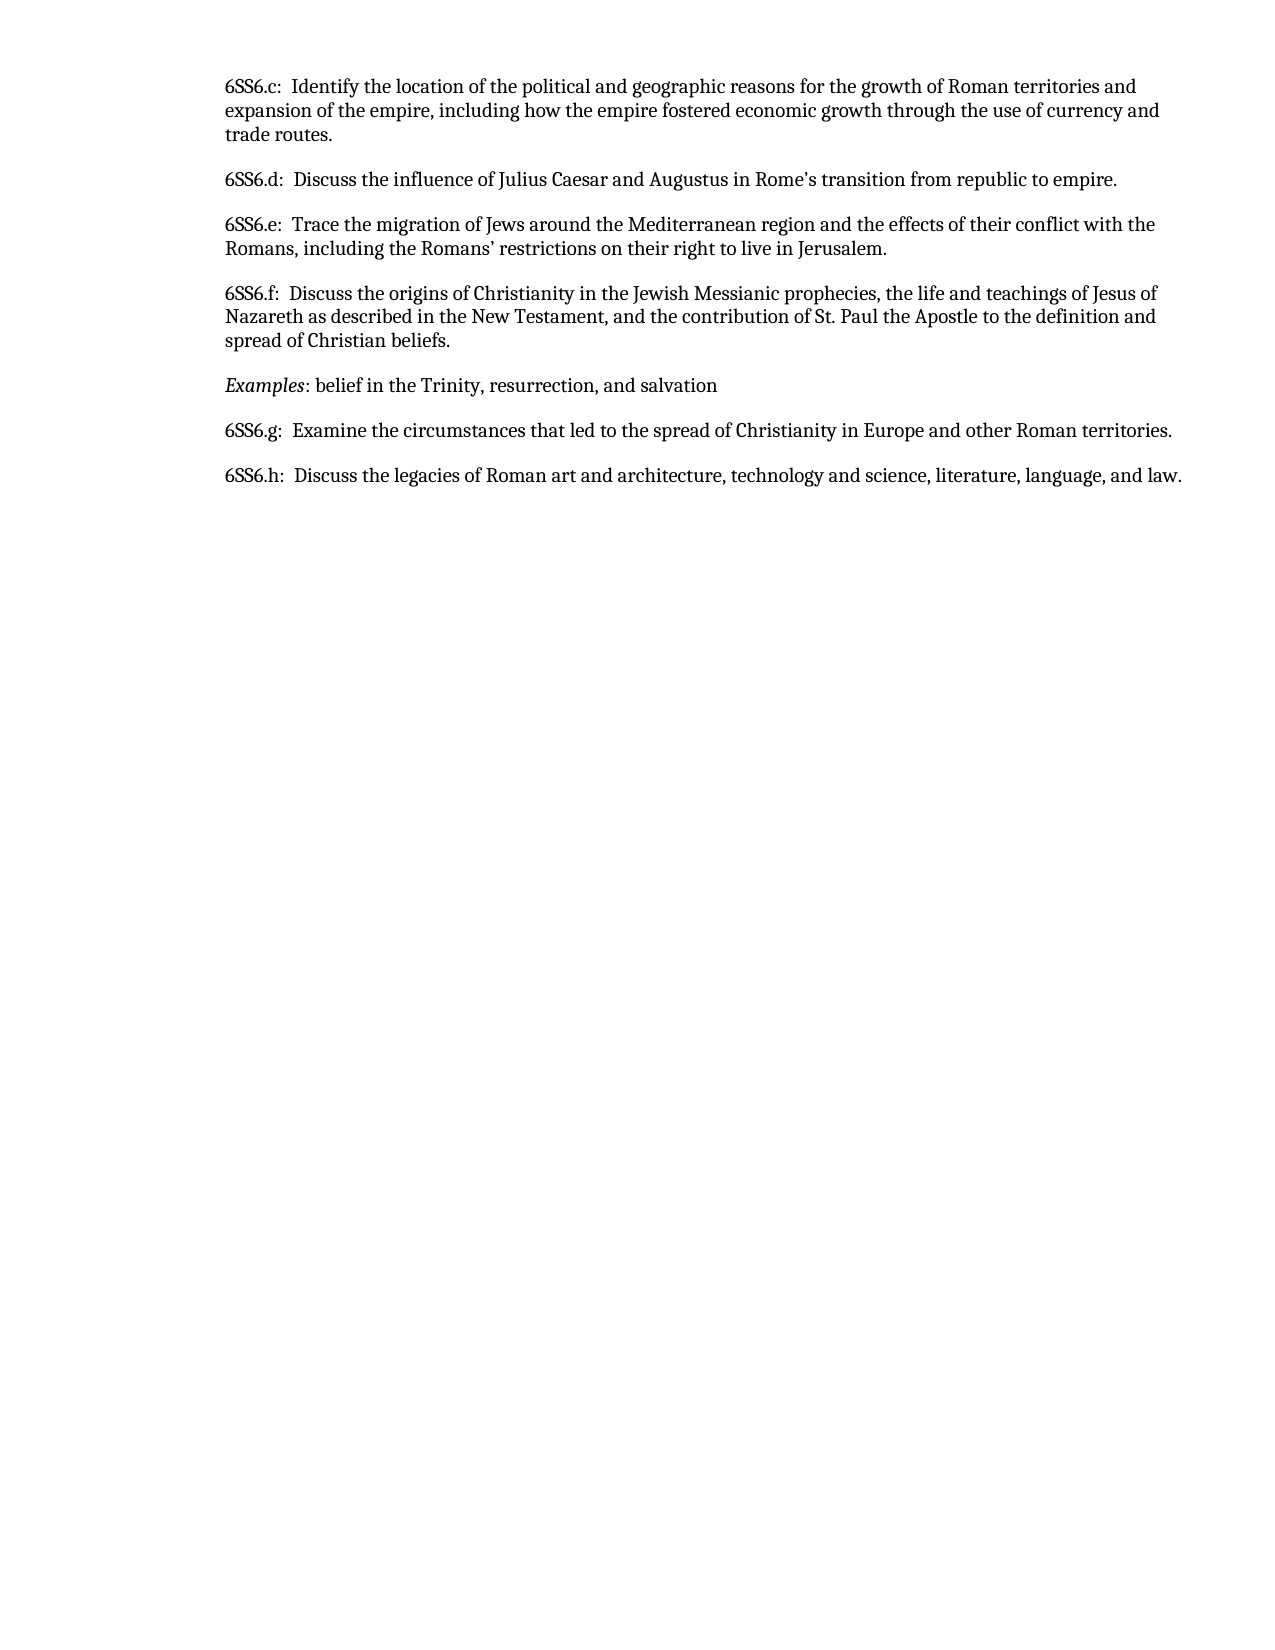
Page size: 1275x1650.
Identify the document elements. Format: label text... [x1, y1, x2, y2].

text 6SS6.f: Discuss the origins of Christianity in the Jewish Messianic prophecies, the life and teachings of Jesus of Nazareth as described in the New Testament, and the contribution of St. Paul the Apostle to the definition and spread of Christian beliefs. [225, 281, 1200, 353]
text Examples: belief in the Trinity, resurrection, and salvation [150, 374, 1200, 398]
text 6SS6.h: Discuss the legacies of Roman art and architecture, technology and science, literature, language, and law. [225, 463, 1200, 487]
text 6SS6.g: Examine the circumstances that led to the spread of Christianity in Europe and other Roman territories. [225, 419, 1200, 443]
text 6SS6.c: Identify the location of the political and geographic reasons for the growth of Roman territories and expansion of the empire, including how the empire fostered economic growth through the use of currency and trade routes. [225, 75, 1200, 147]
text 6SS6.d: Discuss the influence of Julius Caesar and Augustus in Rome’s transition from republic to empire. [225, 168, 1200, 192]
text 6SS6.e: Trace the migration of Jews around the Mediterranean region and the effects of their conflict with the Romans, including the Romans’ restrictions on their right to live in Jerusalem. [225, 212, 1200, 260]
